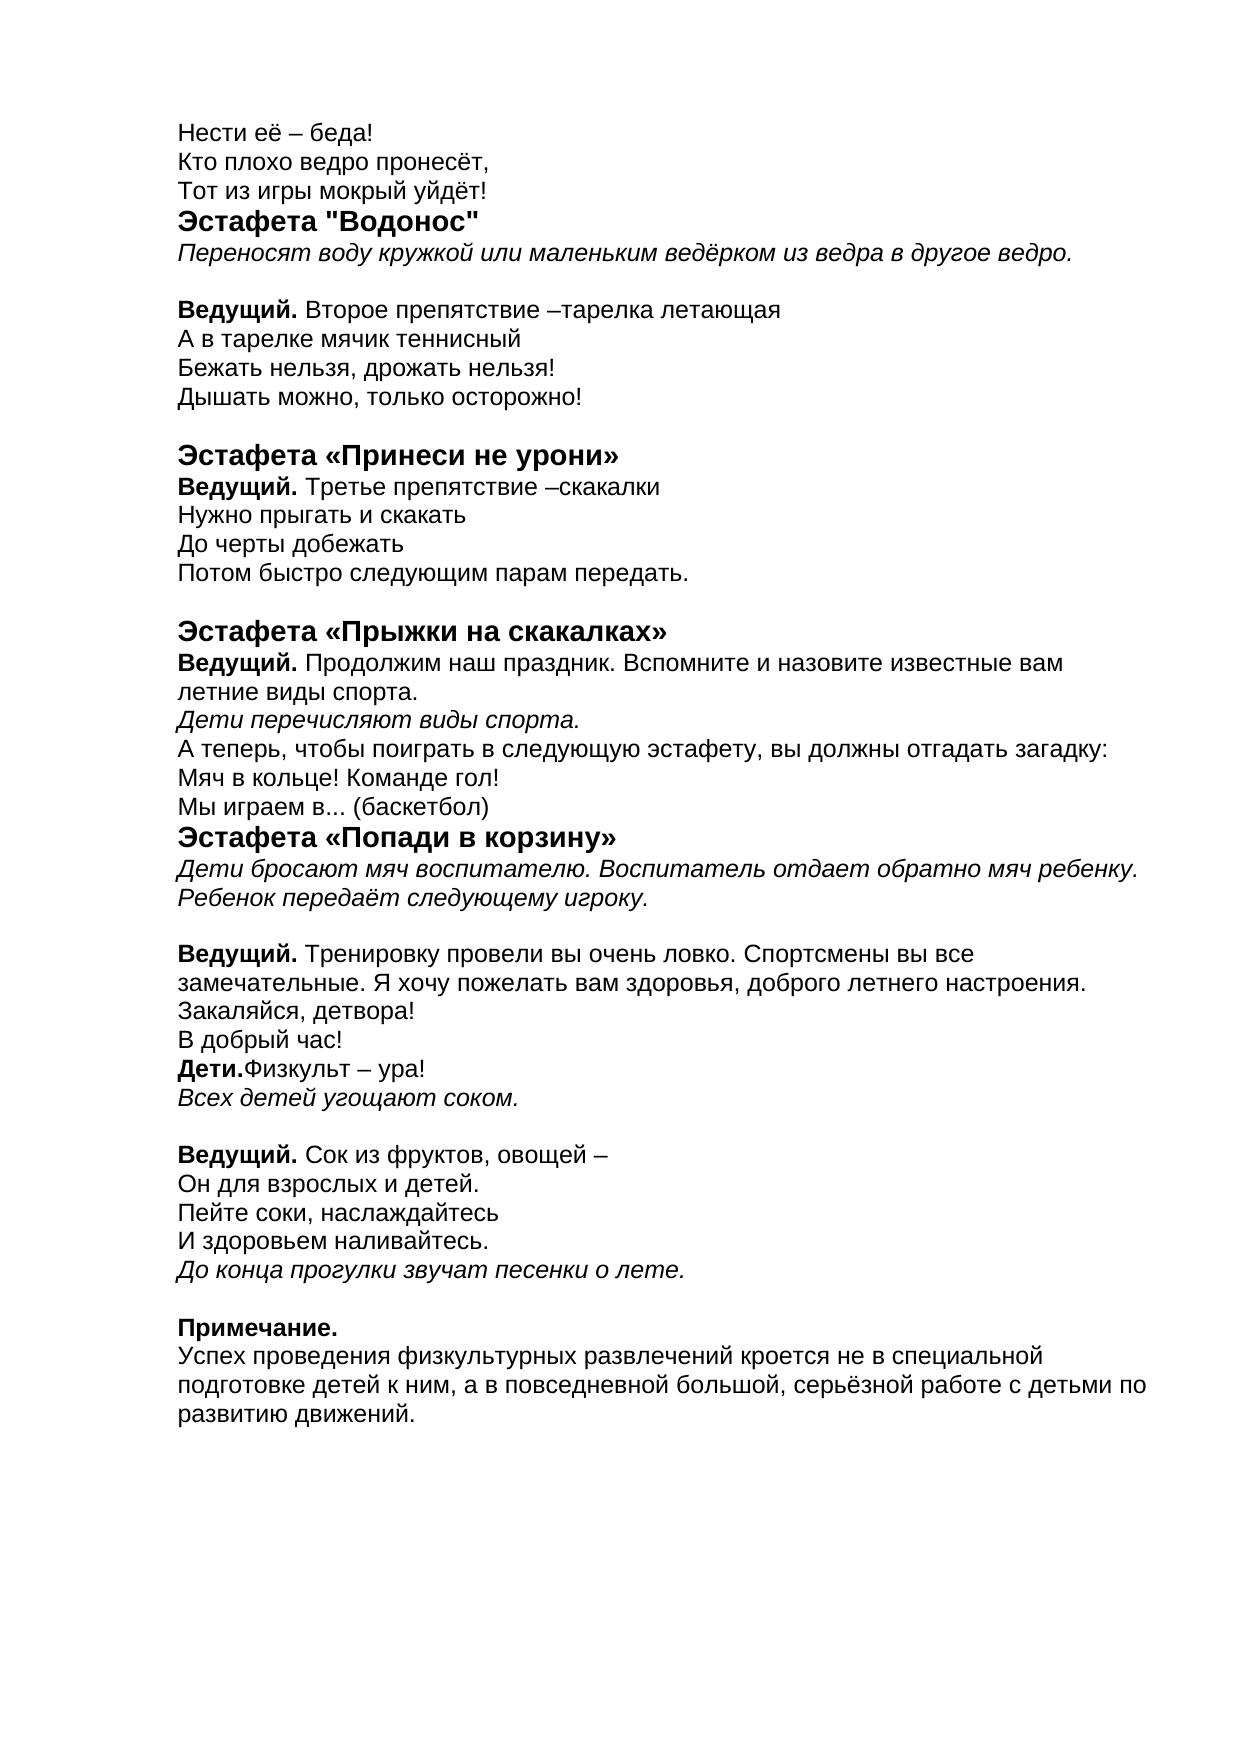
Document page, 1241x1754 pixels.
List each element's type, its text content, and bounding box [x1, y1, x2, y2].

text Ведущий. Второе препятствие –тарелка летающая А в тарелке мячик теннисный Бежать нельзя, дрожать нельзя! Дышать можно, только осторожно! [177, 295, 1152, 410]
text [177, 118, 1152, 267]
text Ведущий. Тренировку провели вы очень ловко. Спортсмены вы все замечательные. Я хочу пожелать вам здоровья, доброго летнего настроения. Закаляйся, детвора! В добрый час! Дети.Физкульт – ура! Всех детей угощают соком. Ведущий. Сок из фруктов, овощей – Он для взрослых и детей. Пейте соки, наслаждайтесь И здоровьем наливайтесь. До конца прогулки звучат песенки о лете. Примечание. Успех проведения физкультурных развлечений кроется не в специальной подготовке детей к ним, а в повседневной большой, серьёзной работе с детьми по развитию движений. [177, 939, 1152, 1428]
text До черты добежать [177, 529, 1152, 558]
text Эстафета «Принеси не урони» Ведущий. Третье препятствие –скакалки Нужно прыгать и скакать [177, 438, 1152, 529]
text Потом быстро следующим парам передать. Эстафета «Прыжки на скакалках» Ведущий. Продолжим наш праздник. Вспомните и назовите известные вам летние виды спорта. Дети перечисляют виды спорта. А теперь, чтобы поиграть в следующую эстафету, вы должны отгадать загадку: Мяч в кольце! Команде гол! Мы играем в... (баскетбол) Эстафета «Попади в корзину» Дети бросают мяч воспитателю. Воспитатель отдает обратно мяч ребенку. Ребенок передаёт следующему игроку. [177, 558, 1152, 911]
